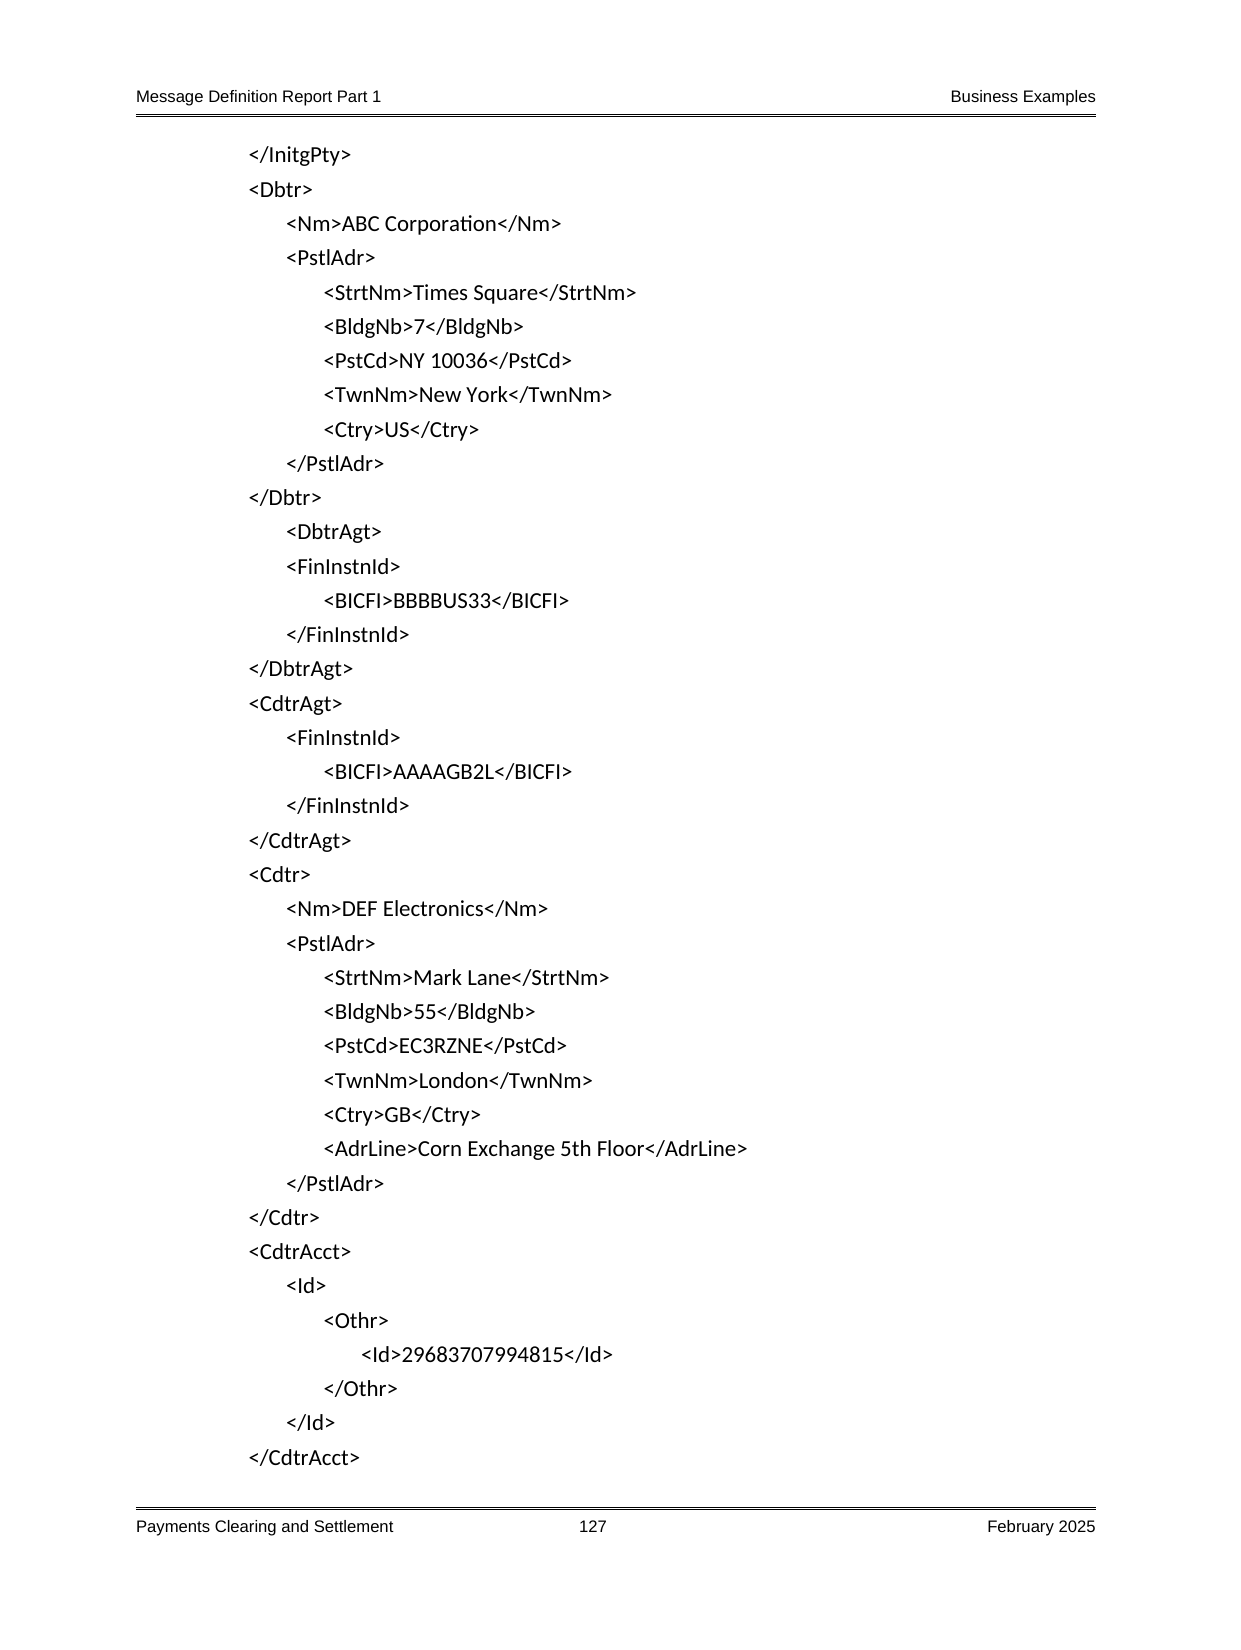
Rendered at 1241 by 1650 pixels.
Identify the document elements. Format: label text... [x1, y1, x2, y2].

text <PstlAdr> [136, 243, 1104, 271]
text <FinInstnId> [136, 552, 1104, 580]
text <Nm>DEF Electronics</Nm> [136, 894, 1104, 922]
text <PstlAdr> [136, 929, 1104, 957]
text <CdtrAcct> [136, 1237, 1104, 1265]
text <Id>29683707994815</Id> [136, 1340, 1104, 1368]
text <CdtrAgt> [136, 689, 1104, 717]
text <BICFI>BBBBUS33</BICFI> [136, 586, 1104, 614]
text <Ctry>US</Ctry> [136, 415, 1104, 443]
text <DbtrAgt> [136, 517, 1104, 546]
text <Nm>ABC Corporation</Nm> [136, 209, 1104, 237]
text <Id> [136, 1271, 1104, 1299]
text </PstlAdr> [136, 449, 1104, 477]
text <BICFI>AAAAGB2L</BICFI> [136, 757, 1104, 785]
text <FinInstnId> [136, 723, 1104, 751]
text <PstCd>EC3RZNE</PstCd> [136, 1032, 1104, 1059]
text <PstCd>NY 10036</PstCd> [136, 346, 1104, 374]
text <BldgNb>7</BldgNb> [136, 312, 1104, 340]
text <TwnNm>London</TwnNm> [136, 1066, 1104, 1094]
text <StrtNm>Times Square</StrtNm> [136, 278, 1104, 306]
text <AdrLine>Corn Exchange 5th Floor</AdrLine> [136, 1134, 1104, 1162]
text </Id> [136, 1408, 1104, 1437]
text <Ctry>GB</Ctry> [136, 1100, 1104, 1128]
text <Othr> [136, 1306, 1104, 1334]
text <BldgNb>55</BldgNb> [136, 997, 1104, 1025]
text <Dbtr> [136, 175, 1104, 203]
text </Cdtr> [136, 1203, 1104, 1231]
text </PstlAdr> [136, 1169, 1104, 1197]
text </DbtrAgt> [136, 654, 1104, 683]
text </FinInstnId> [136, 792, 1104, 820]
text <TwnNm>New York</TwnNm> [136, 380, 1104, 408]
text </Othr> [136, 1374, 1104, 1402]
text </FinInstnId> [136, 620, 1104, 648]
text </Dbtr> [136, 483, 1104, 511]
text </InitgPty> [136, 141, 1104, 168]
text <Cdtr> [136, 860, 1104, 888]
text </CdtrAgt> [136, 826, 1104, 854]
text </CdtrAcct> [136, 1443, 1104, 1471]
text <StrtNm>Mark Lane</StrtNm> [136, 963, 1104, 991]
